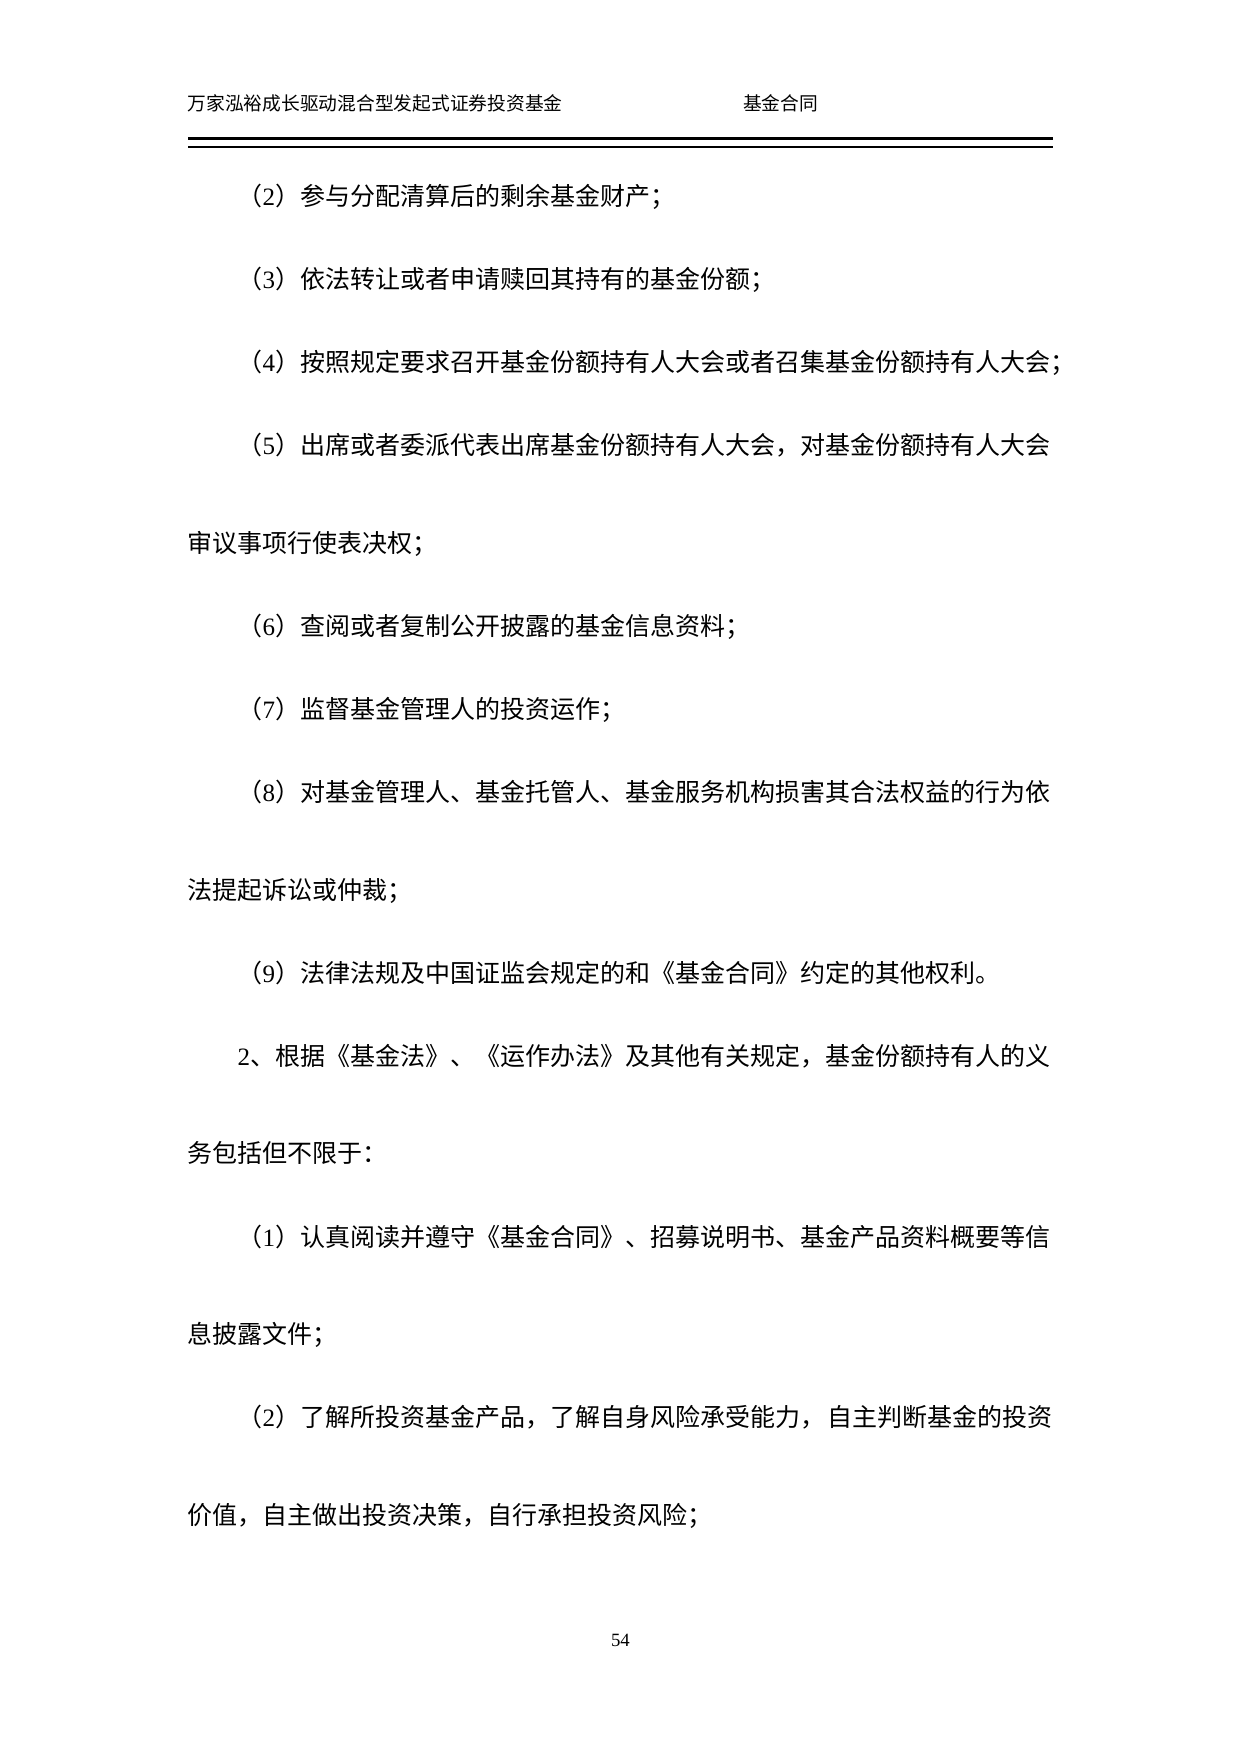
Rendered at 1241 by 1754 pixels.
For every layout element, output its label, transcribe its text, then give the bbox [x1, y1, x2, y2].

text （2）参与分配清算后的剩余基金财产； [187, 162, 1053, 227]
text （1）认真阅读并遵守《基金合同》、招募说明书、基金产品资料概要等信息披露文件； [187, 1203, 1053, 1365]
text 2、根据《基金法》、《运作办法》及其他有关规定，基金份额持有人的义务包括但不限于： [187, 1022, 1053, 1184]
text （8）对基金管理人、基金托管人、基金服务机构损害其合法权益的行为依法提起诉讼或仲裁； [187, 758, 1053, 921]
text （5）出席或者委派代表出席基金份额持有人大会，对基金份额持有人大会审议事项行使表决权； [187, 411, 1053, 574]
text （2）了解所投资基金产品，了解自身风险承受能力，自主判断基金的投资价值，自主做出投资决策，自行承担投资风险； [187, 1383, 1053, 1546]
text （4）按照规定要求召开基金份额持有人大会或者召集基金份额持有人大会； [187, 328, 1053, 393]
text （3）依法转让或者申请赎回其持有的基金份额； [187, 245, 1053, 310]
text （6）查阅或者复制公开披露的基金信息资料； [187, 592, 1053, 657]
text （9）法律法规及中国证监会规定的和《基金合同》约定的其他权利。 [187, 939, 1053, 1004]
text （7）监督基金管理人的投资运作； [187, 675, 1053, 740]
